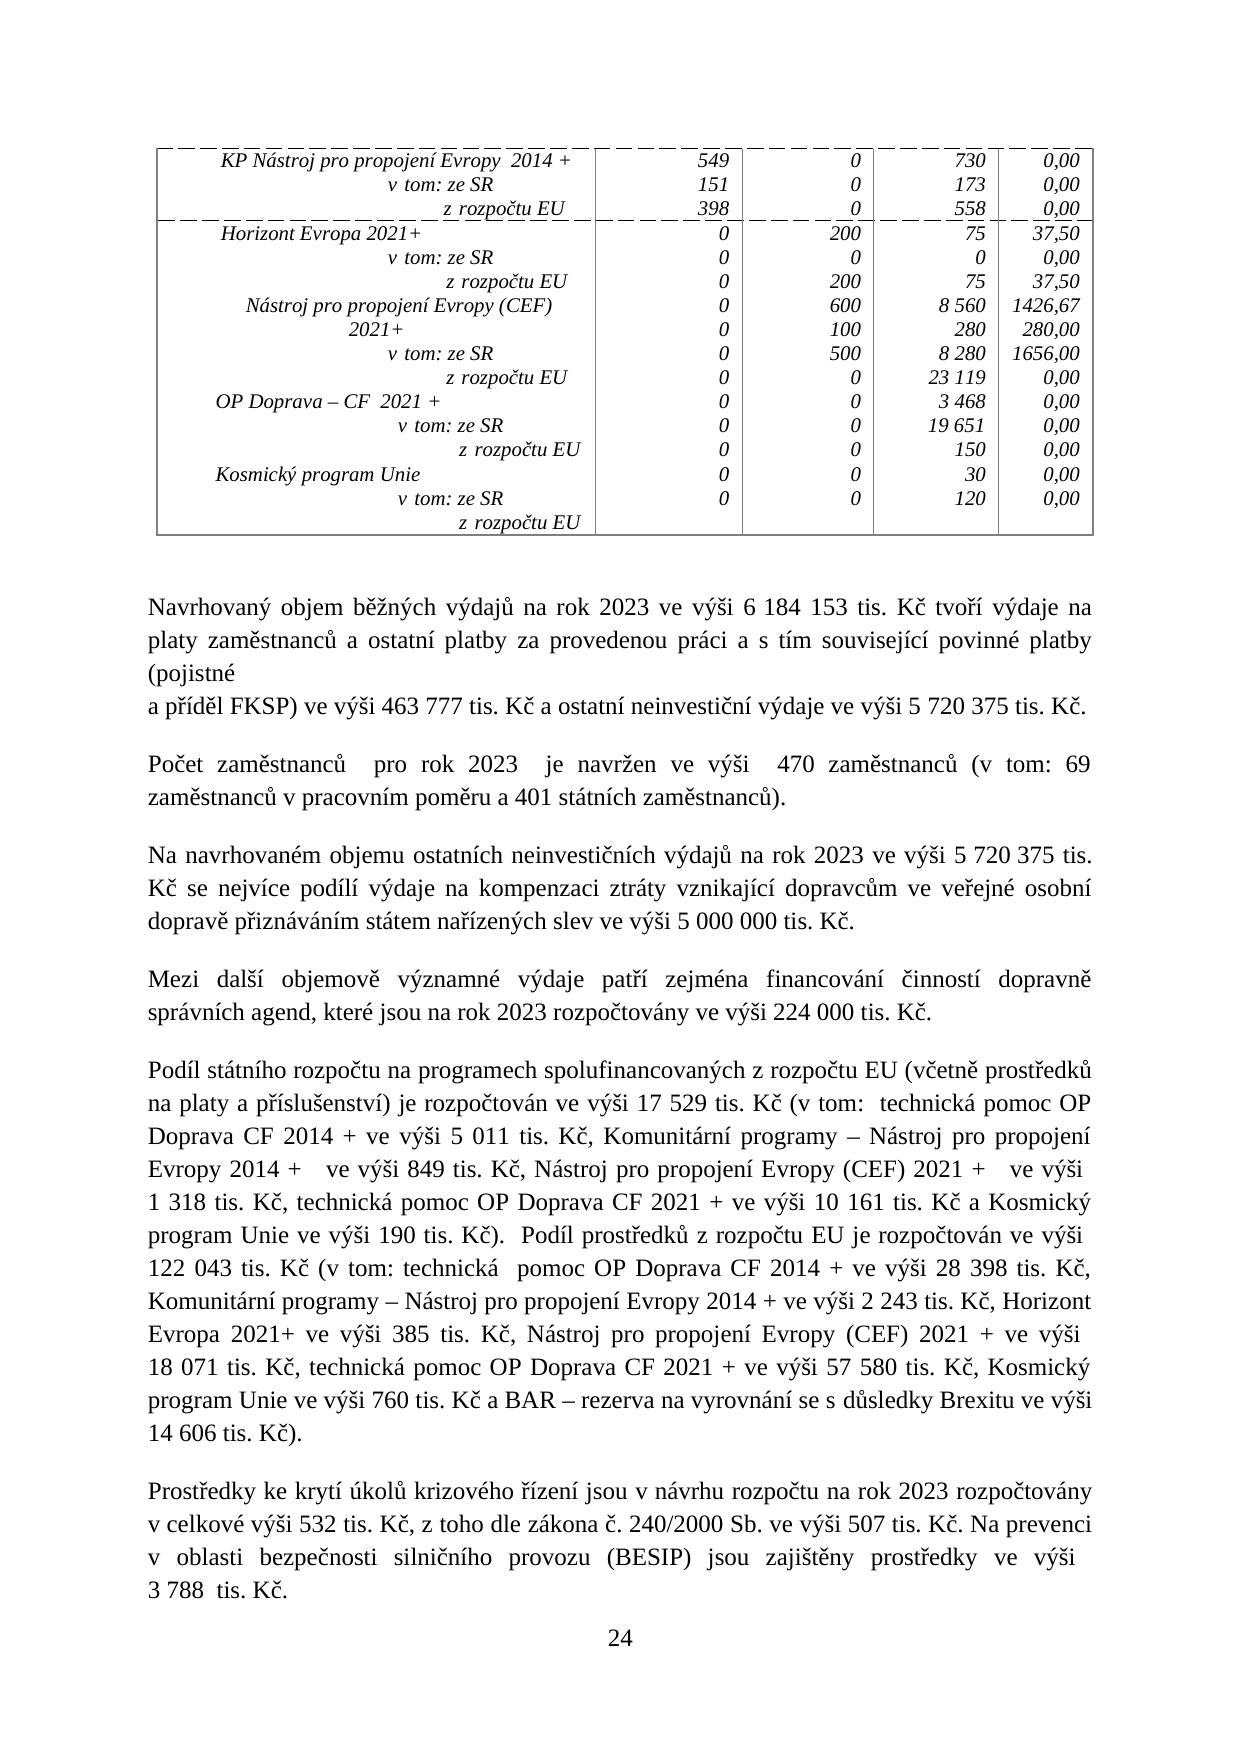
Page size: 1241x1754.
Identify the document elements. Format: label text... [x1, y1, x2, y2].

table_cell Horizont Evropa 2021+ v tom: ze SR z rozpočtu EU Nástroj pro propojení Evropy (CEF) 2021+ v tom: ze SR z rozpočtu EU OP Doprava – CF 2021 + v tom: ze SR z rozpočtu EU Kosmický program Unie v tom: ze SR z rozpočtu EU [158, 220, 595, 534]
table_cell 37,50 0,00 37,50 1426,67 280,00 1656,00 0,00 0,00 0,00 0,00 0,00 0,00 [999, 220, 1092, 534]
table_cell 730 173 558 [874, 148, 998, 220]
text Podíl státního rozpočtu na programech spolufinancovaných z rozpočtu EU (včetně prostředků na platy a příslušenství) je rozpočtován ve výši 17 529 tis. Kč (v tom: technická pomoc OP Doprava CF 2014 + ve výši 5 011 tis. Kč, Komunitární programy – Nástroj pro propojení Evropy 2014 + ve výši 849 tis. Kč, Nástroj pro propojení Evropy (CEF) 2021 + ve výši 1 318 tis. Kč, technická pomoc OP Doprava CF 2021 + ve výši 10 161 tis. Kč a Kosmický program Unie ve výši 190 tis. Kč). Podíl prostředků z rozpočtu EU je rozpočtován ve výši 122 043 tis. Kč (v tom: technická pomoc OP Doprava CF 2014 + ve výši 28 398 tis. Kč, Komunitární programy – Nástroj pro propojení Evropy 2014 + ve výši 2 243 tis. Kč, Horizont Evropa 2021+ ve výši 385 tis. Kč, Nástroj pro propojení Evropy (CEF) 2021 + ve výši 18 071 tis. Kč, technická pomoc OP Doprava CF 2021 + ve výši 57 580 tis. Kč, Kosmický program Unie ve výši 760 tis. Kč a BAR – rezerva na vyrovnání se s důsledky Brexitu ve výši 14 606 tis. Kč). [148, 1055, 1093, 1447]
text Na navrhovaném objemu ostatních neinvestičních výdajů na rok 2023 ve výši 5 720 375 tis. Kč se nejvíce podílí výdaje na kompenzaci ztráty vznikající dopravcům ve veřejné osobní dopravě přiznáváním státem nařízených slev ve výši 5 000 000 tis. Kč. [148, 840, 1093, 935]
table_cell 200 0 200 600 100 500 0 0 0 0 0 0 [743, 220, 873, 534]
table_cell KP Nástroj pro propojení Evropy 2014 + v tom: ze SR z rozpočtu EU [158, 148, 595, 220]
table_cell 75 0 75 8 560 280 8 280 23 119 3 468 19 651 150 30 120 [874, 220, 998, 534]
table_cell 549 151 398 [596, 148, 742, 220]
text Navrhovaný objem běžných výdajů na rok 2023 ve výši 6 184 153 tis. Kč tvoří výdaje na platy zaměstnanců a ostatní platby za provedenou práci a s tím související povinné platby (pojistné a příděl FKSP) ve výši 463 777 tis. Kč a ostatní neinvestiční výdaje ve výši 5 720 375 tis. Kč. [148, 592, 1093, 719]
table_cell 0 0 0 0 0 0 0 0 0 0 0 0 [596, 220, 742, 534]
text Mezi další objemově významné výdaje patří zejména financování činností dopravně správních agend, které jsou na rok 2023 rozpočtovány ve výši 224 000 tis. Kč. [148, 964, 1093, 1026]
text Prostředky ke krytí úkolů krizového řízení jsou v návrhu rozpočtu na rok 2023 rozpočtovány v celkové výši 532 tis. Kč, z toho dle zákona č. 240/2000 Sb. ve výši 507 tis. Kč. Na prevenci v oblasti bezpečnosti silničního provozu (BESIP) jsou zajištěny prostředky ve výši 3 788 tis. Kč. [148, 1476, 1093, 1604]
table_cell 0,00 0,00 0,00 [999, 148, 1092, 220]
table_cell 0 0 0 [743, 148, 873, 220]
text Počet zaměstnanců pro rok 2023 je navržen ve výši 470 zaměstnanců (v tom: 69 zaměstnanců v pracovním poměru a 401 státních zaměstnanců). [148, 749, 1093, 811]
